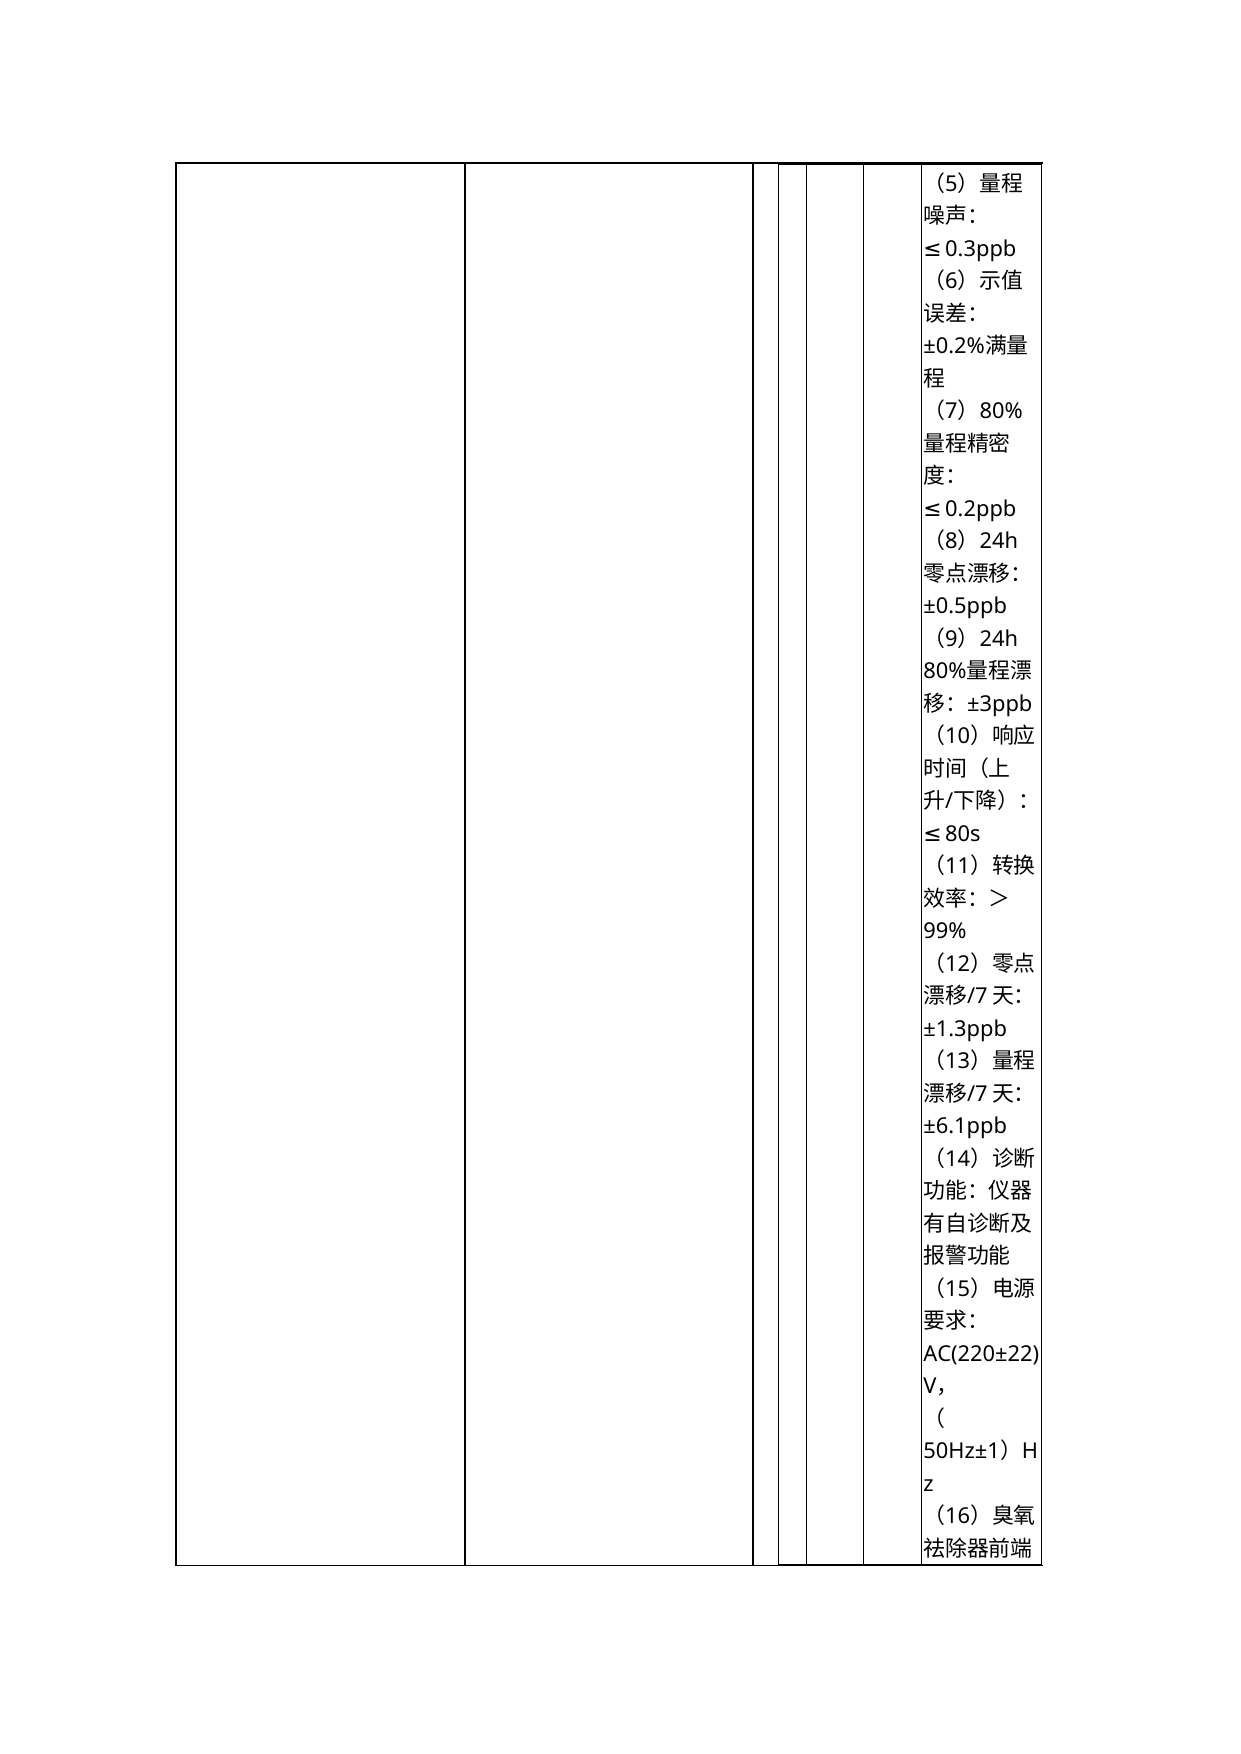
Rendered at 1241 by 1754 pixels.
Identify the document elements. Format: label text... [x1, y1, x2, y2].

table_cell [779, 165, 806, 1564]
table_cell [864, 165, 921, 1564]
table_cell [466, 164, 752, 1565]
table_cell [754, 164, 778, 1565]
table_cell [807, 165, 863, 1564]
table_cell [922, 165, 1041, 1564]
table_cell 1 [177, 164, 464, 1565]
